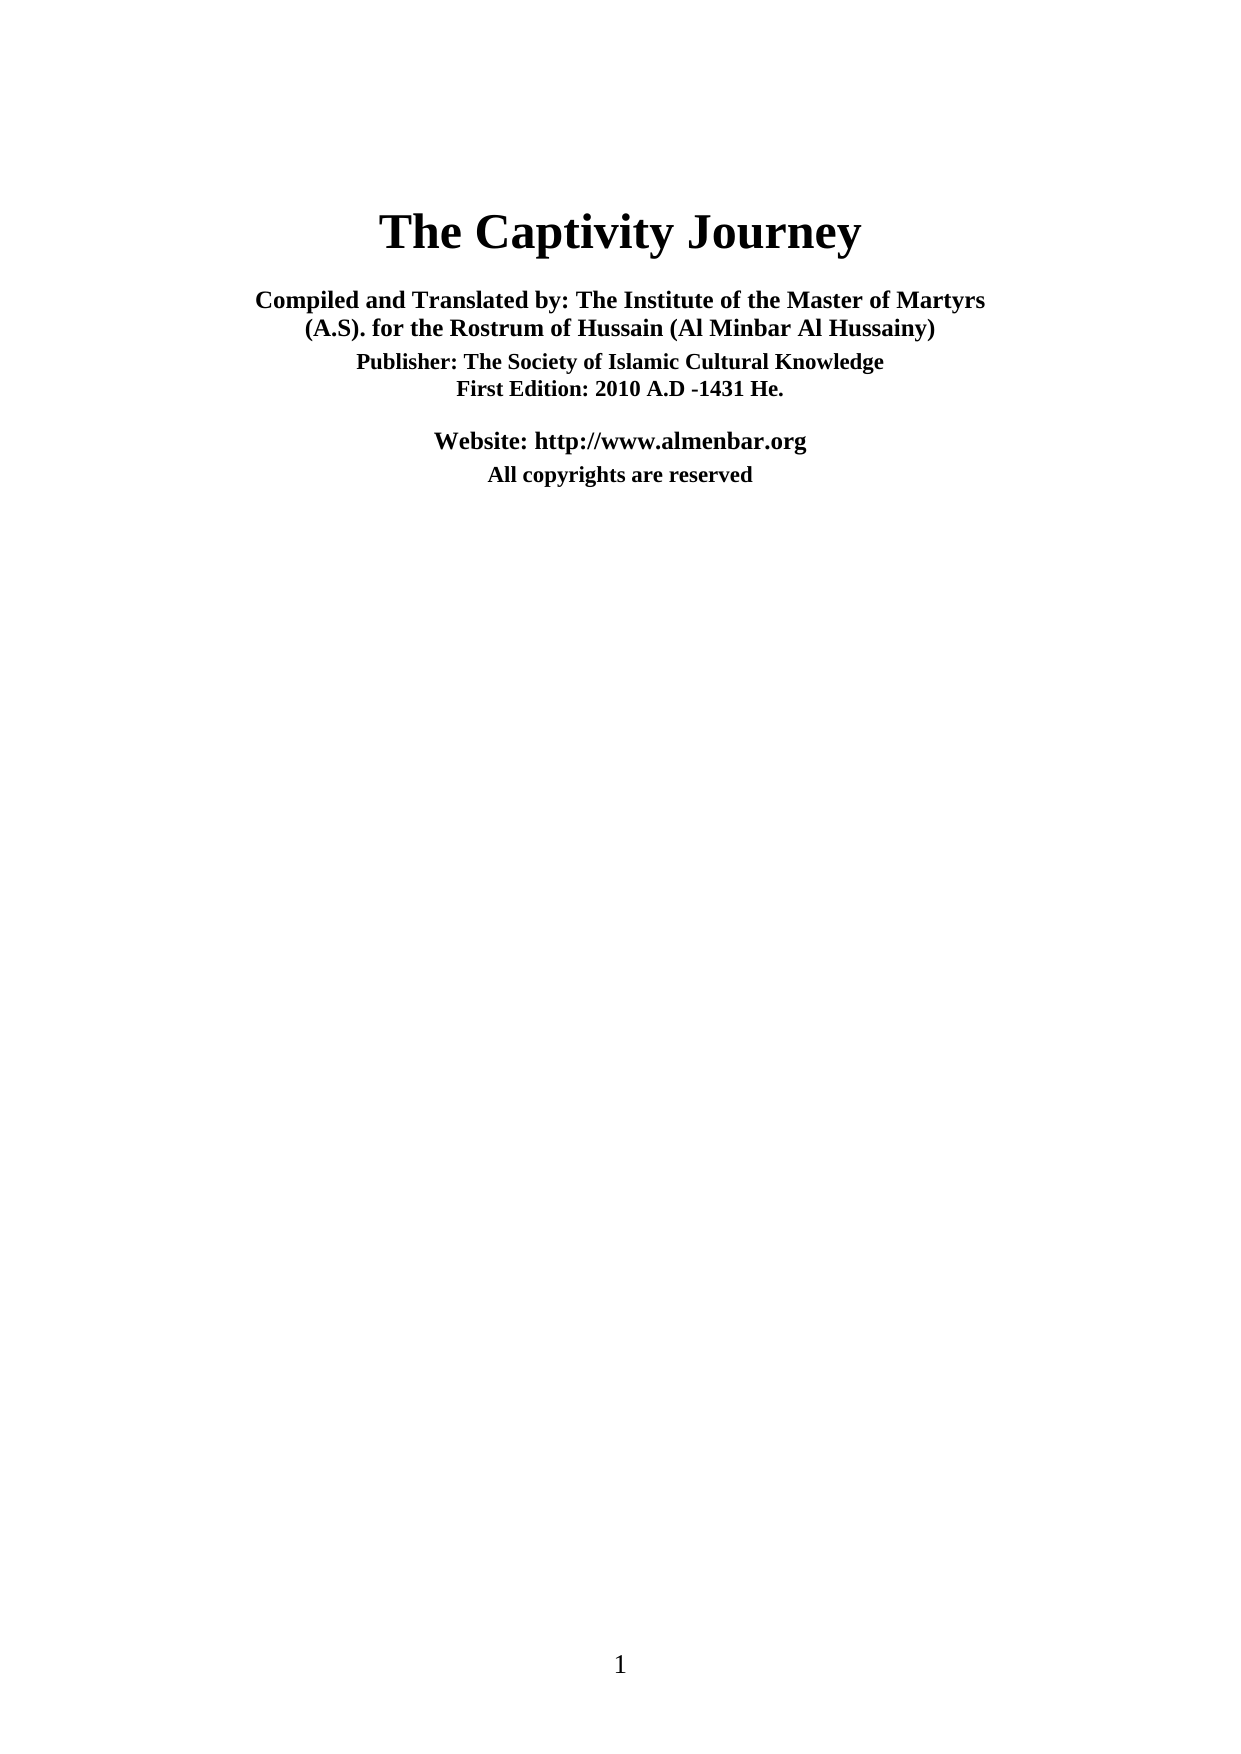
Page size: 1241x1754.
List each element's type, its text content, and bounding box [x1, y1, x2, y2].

text All copyrights are reserved [236, 461, 1004, 487]
text Website: http://www.almenbar.org [236, 426, 1004, 455]
text First Edition: 2010 A.D -1431 He. [236, 375, 1004, 401]
text Compiled and Translated by: The Institute of the Master of Martyrs (A.S). for the Rostrum of Hussain (Al Minbar Al Hussainy) [236, 285, 1004, 342]
text The Captivity Journey [236, 202, 1004, 260]
text Publisher: The Society of Islamic Cultural Knowledge [236, 348, 1004, 375]
